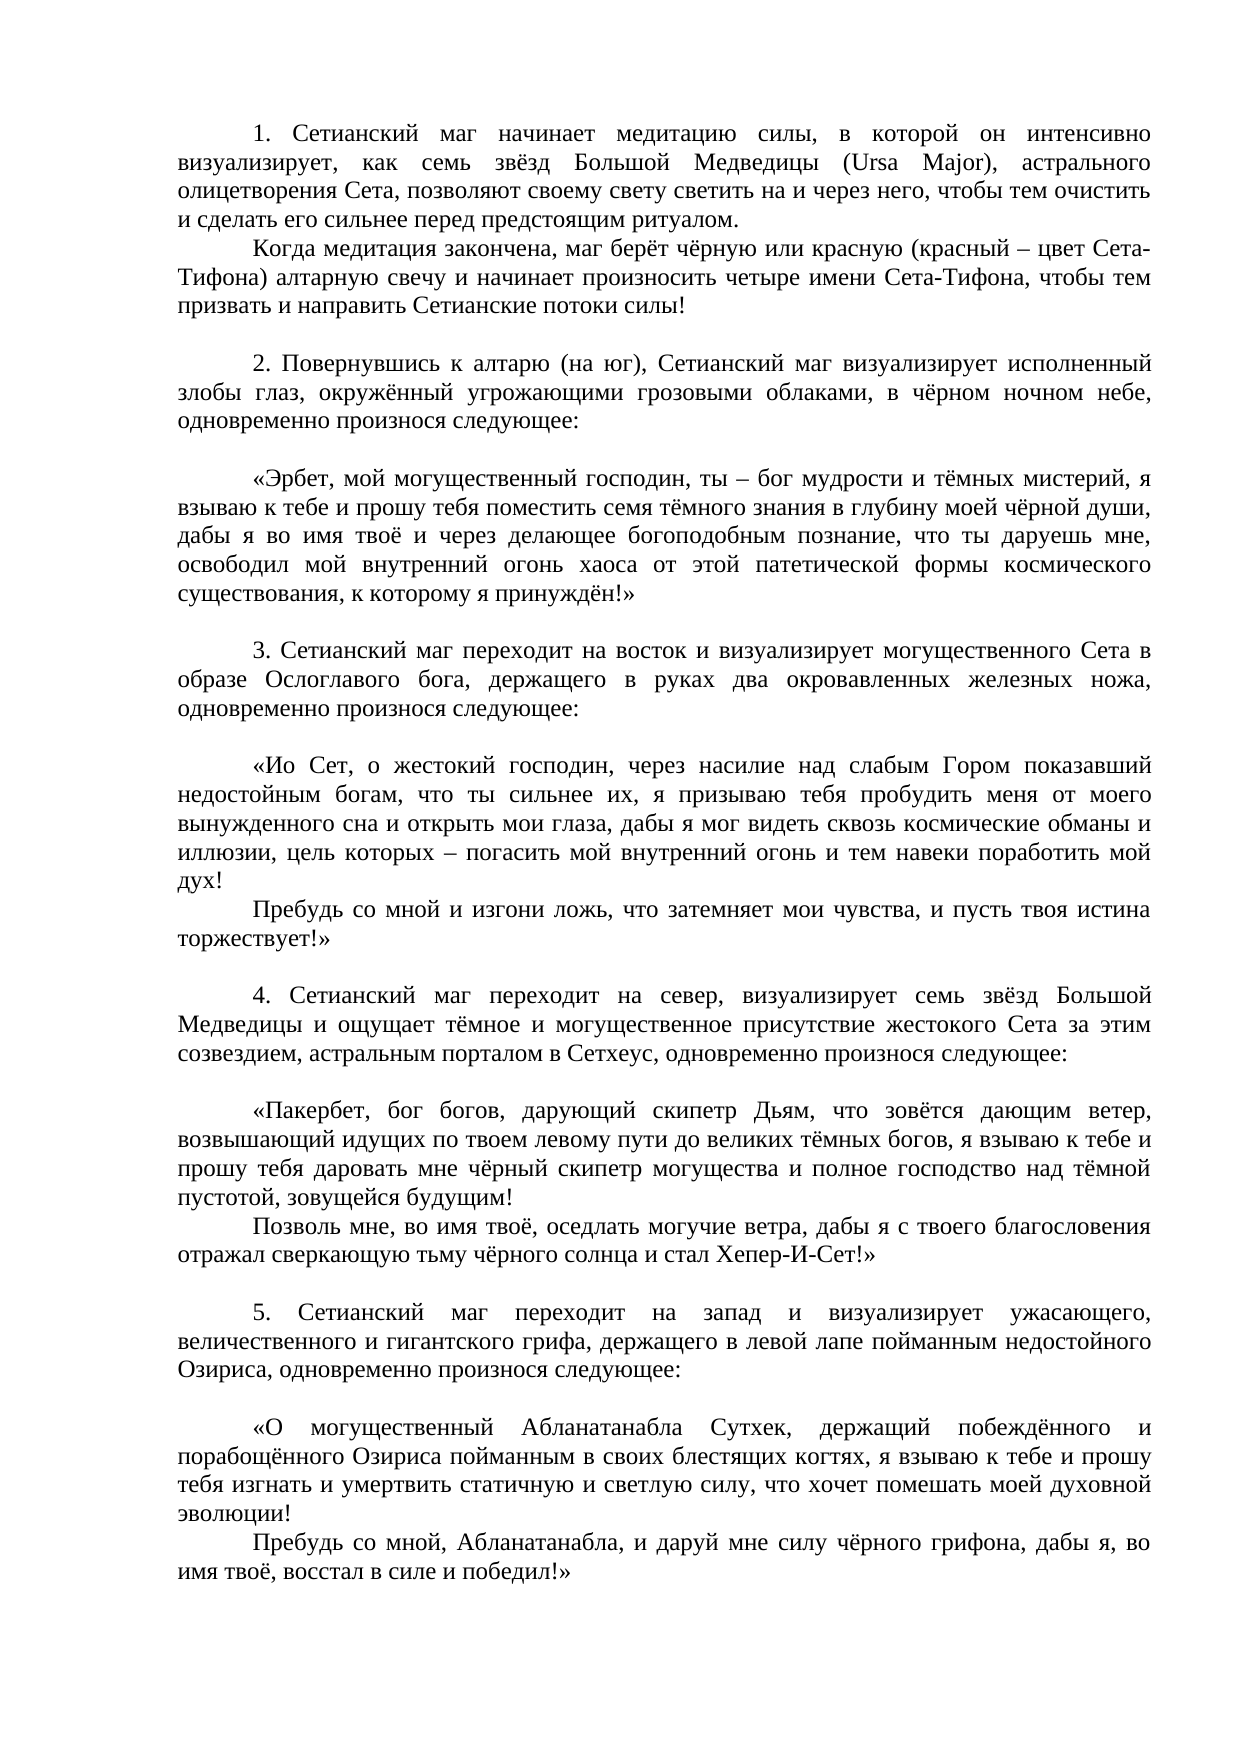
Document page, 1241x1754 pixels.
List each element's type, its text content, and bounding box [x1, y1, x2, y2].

list Сетианский маг переходит на север, визуализирует семь звёзд Большой Медведицы и ощущает тёмное и могущественное присутствие жестокого Сета за этим созвездием, астральным порталом в Сетхеус, одновременно произнося следующее: [177, 981, 1153, 1067]
text «Пакербет, бог богов, дарующий скипетр Дьям, что зовётся дающим ветер, возвышающий идущих по твоем левому пути до великих тёмных богов, я взываю к тебе и прошу тебя даровать мне чёрный скипетр могущества и полное господство над тёмной пустотой, зовущейся будущим! [177, 1096, 1152, 1211]
list Сетианский маг переходит на восток и визуализирует могущественного Сета в образе Ослоглавого бога, держащего в руках два окровавленных железных ножа, одновременно произнося следующее: [177, 636, 1152, 722]
text Когда медитация закончена, маг берёт чёрную или красную (красный – цвет Сета- Тифона) алтарную свечу и начинает произносить четыре имени Сета-Тифона, чтобы тем призвать и направить Сетианские потоки силы! [177, 233, 1152, 319]
text Пребудь со мной, Абланатанабла, и даруй мне силу чёрного грифона, дабы я, во имя твоё, восстал в силе и победил!» [177, 1527, 1152, 1584]
text «О могущественный Абланатанабла Сутхек, держащий побеждённого и порабощённого Озириса пойманным в своих блестящих когтях, я взываю к тебе и прошу тебя изгнать и умертвить статичную и светлую силу, что хочет помешать моей духовной эволюции! [177, 1412, 1153, 1527]
list Сетианский маг переходит на запад и визуализирует ужасающего, величественного и гигантского грифа, держащего в левой лапе пойманным недостойного Озириса, одновременно произнося следующее: [177, 1297, 1152, 1383]
list Повернувшись к алтарю (на юг), Сетианский маг визуализирует исполненный злобы глаз, окружённый угрожающими грозовыми облаками, в чёрном ночном небе, одновременно произнося следующее: [177, 348, 1153, 434]
text Пребудь со мной и изгони ложь, что затемняет мои чувства, и пусть твоя истина торжествует!» [177, 894, 1152, 952]
list Сетианский маг начинает медитацию силы, в которой он интенсивно визуализирует, как семь звёзд Большой Медведицы (Ursa Major), астрального олицетворения Сета, позволяют своему свету светить на и через него, чтобы тем очистить и сделать его сильнее перед предстоящим ритуалом. [177, 118, 1152, 233]
text Позволь мне, во имя твоё, оседлать могучие ветра, дабы я с твоего благословения отражал сверкающую тьму чёрного солнца и стал Хепер-И-Сет!» [177, 1211, 1152, 1268]
text «Ио Сет, о жестокий господин, через насилие над слабым Гором показавший недостойным богам, что ты сильнее их, я призываю тебя пробудить меня от моего вынужденного сна и открыть мои глаза, дабы я мог видеть сквозь космические обманы и иллюзии, цель которых – погасить мой внутренний огонь и тем навеки поработить мой дух! [177, 751, 1153, 894]
text «Эрбет, мой могущественный господин, ты – бог мудрости и тёмных мистерий, я взываю к тебе и прошу тебя поместить семя тёмного знания в глубину моей чёрной души, дабы я во имя твоё и через делающее богоподобным познание, что ты даруешь мне, освободил мой внутренний огонь хаоса от этой патетической формы космического существования, к которому я принуждён!» [177, 463, 1152, 607]
